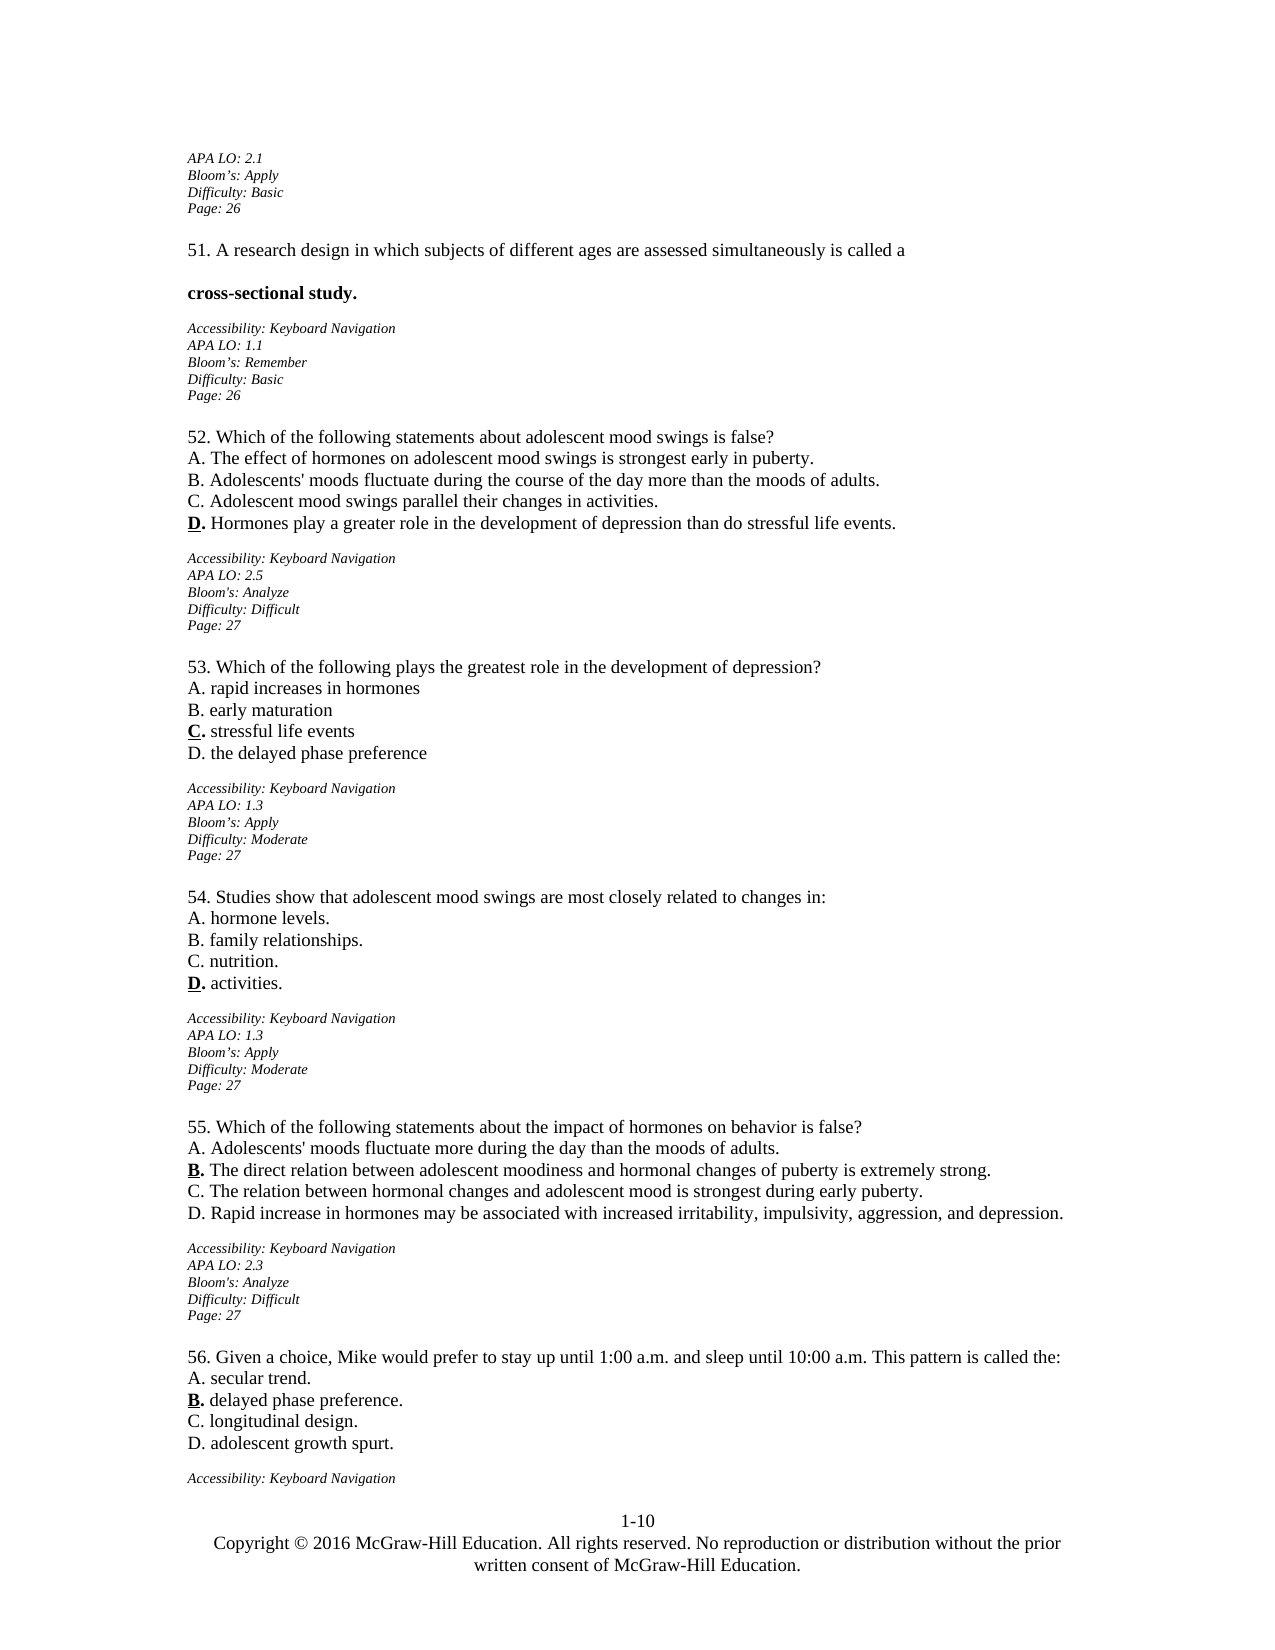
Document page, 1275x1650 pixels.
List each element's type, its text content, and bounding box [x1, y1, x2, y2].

text A. rapid increases in hormones [187, 677, 1087, 699]
text A. secular trend. [187, 1367, 1087, 1389]
text Page: 26 [187, 387, 1087, 404]
text Accessibility: Keyboard Navigation [187, 320, 1087, 337]
text Page: 26 [187, 200, 1087, 217]
text D. the delayed phase preference [187, 742, 1087, 763]
text Accessibility: Keyboard Navigation [187, 780, 1087, 797]
text 56. Given a choice, Mike would prefer to stay up until 1:00 a.m. and sleep until 10:00 a.m. This pattern is called the: [187, 1346, 1087, 1367]
text Page: 27 [187, 1077, 1087, 1094]
text APA LO: 1.1 [187, 337, 1087, 354]
text Difficulty: Basic [187, 370, 1087, 387]
text Bloom’s: Remember [187, 354, 1087, 370]
text C. The relation between hormonal changes and adolescent mood is strongest during early puberty. [187, 1180, 1087, 1202]
text C. Adolescent mood swings parallel their changes in activities. [187, 490, 1087, 512]
text Page: 27 [187, 1307, 1087, 1324]
text 55. Which of the following statements about the impact of hormones on behavior is false? [187, 1116, 1087, 1137]
text Bloom's: Analyze [187, 1274, 1087, 1290]
text B. family relationships. [187, 929, 1087, 950]
text Accessibility: Keyboard Navigation [187, 1010, 1087, 1027]
text B. early maturation [187, 699, 1087, 720]
text A. Adolescents' moods fluctuate more during the day than the moods of adults. [187, 1137, 1087, 1159]
text A. hormone levels. [187, 907, 1087, 929]
text Difficulty: Difficult [187, 600, 1087, 617]
text B. Adolescents' moods fluctuate during the course of the day more than the moods of adults. [187, 469, 1087, 490]
text cross-sectional study. [187, 282, 1087, 303]
text A. The effect of hormones on adolescent mood swings is strongest early in puberty. [187, 447, 1087, 469]
text Bloom’s: Apply [187, 814, 1087, 830]
text APA LO: 2.5 [187, 567, 1087, 584]
text Page: 27 [187, 847, 1087, 864]
text C. nutrition. [187, 950, 1087, 972]
text C. stressful life events [187, 720, 1087, 742]
text APA LO: 2.1 [187, 150, 1087, 167]
text 54. Studies show that adolescent mood swings are most closely related to changes in: [187, 886, 1087, 907]
text Page: 27 [187, 617, 1087, 634]
text Bloom’s: Apply [187, 1044, 1087, 1060]
text 53. Which of the following plays the greatest role in the development of depression? [187, 656, 1087, 677]
text Bloom's: Analyze [187, 584, 1087, 600]
text B. delayed phase preference. [187, 1389, 1087, 1410]
text Difficulty: Moderate [187, 830, 1087, 847]
text D. adolescent growth spurt. [187, 1432, 1087, 1453]
text B. The direct relation between adolescent moodiness and hormonal changes of puberty is extremely strong. [187, 1159, 1087, 1180]
text Accessibility: Keyboard Navigation [187, 1240, 1087, 1257]
text Accessibility: Keyboard Navigation [187, 1470, 1087, 1487]
text Difficulty: Basic [187, 183, 1087, 200]
text APA LO: 1.3 [187, 1027, 1087, 1044]
text APA LO: 2.3 [187, 1257, 1087, 1274]
text Difficulty: Difficult [187, 1290, 1087, 1307]
text Accessibility: Keyboard Navigation [187, 550, 1087, 567]
text 51. A research design in which subjects of different ages are assessed simultaneously is called a [187, 239, 1087, 260]
text D. Rapid increase in hormones may be associated with increased irritability, impulsivity, aggression, and depression. [187, 1202, 1087, 1223]
text D. activities. [187, 972, 1087, 993]
text D. Hormones play a greater role in the development of depression than do stressful life events. [187, 512, 1087, 533]
text 52. Which of the following statements about adolescent mood swings is false? [187, 426, 1087, 447]
text C. longitudinal design. [187, 1410, 1087, 1432]
text Difficulty: Moderate [187, 1060, 1087, 1077]
text APA LO: 1.3 [187, 797, 1087, 814]
text Bloom’s: Apply [187, 167, 1087, 183]
